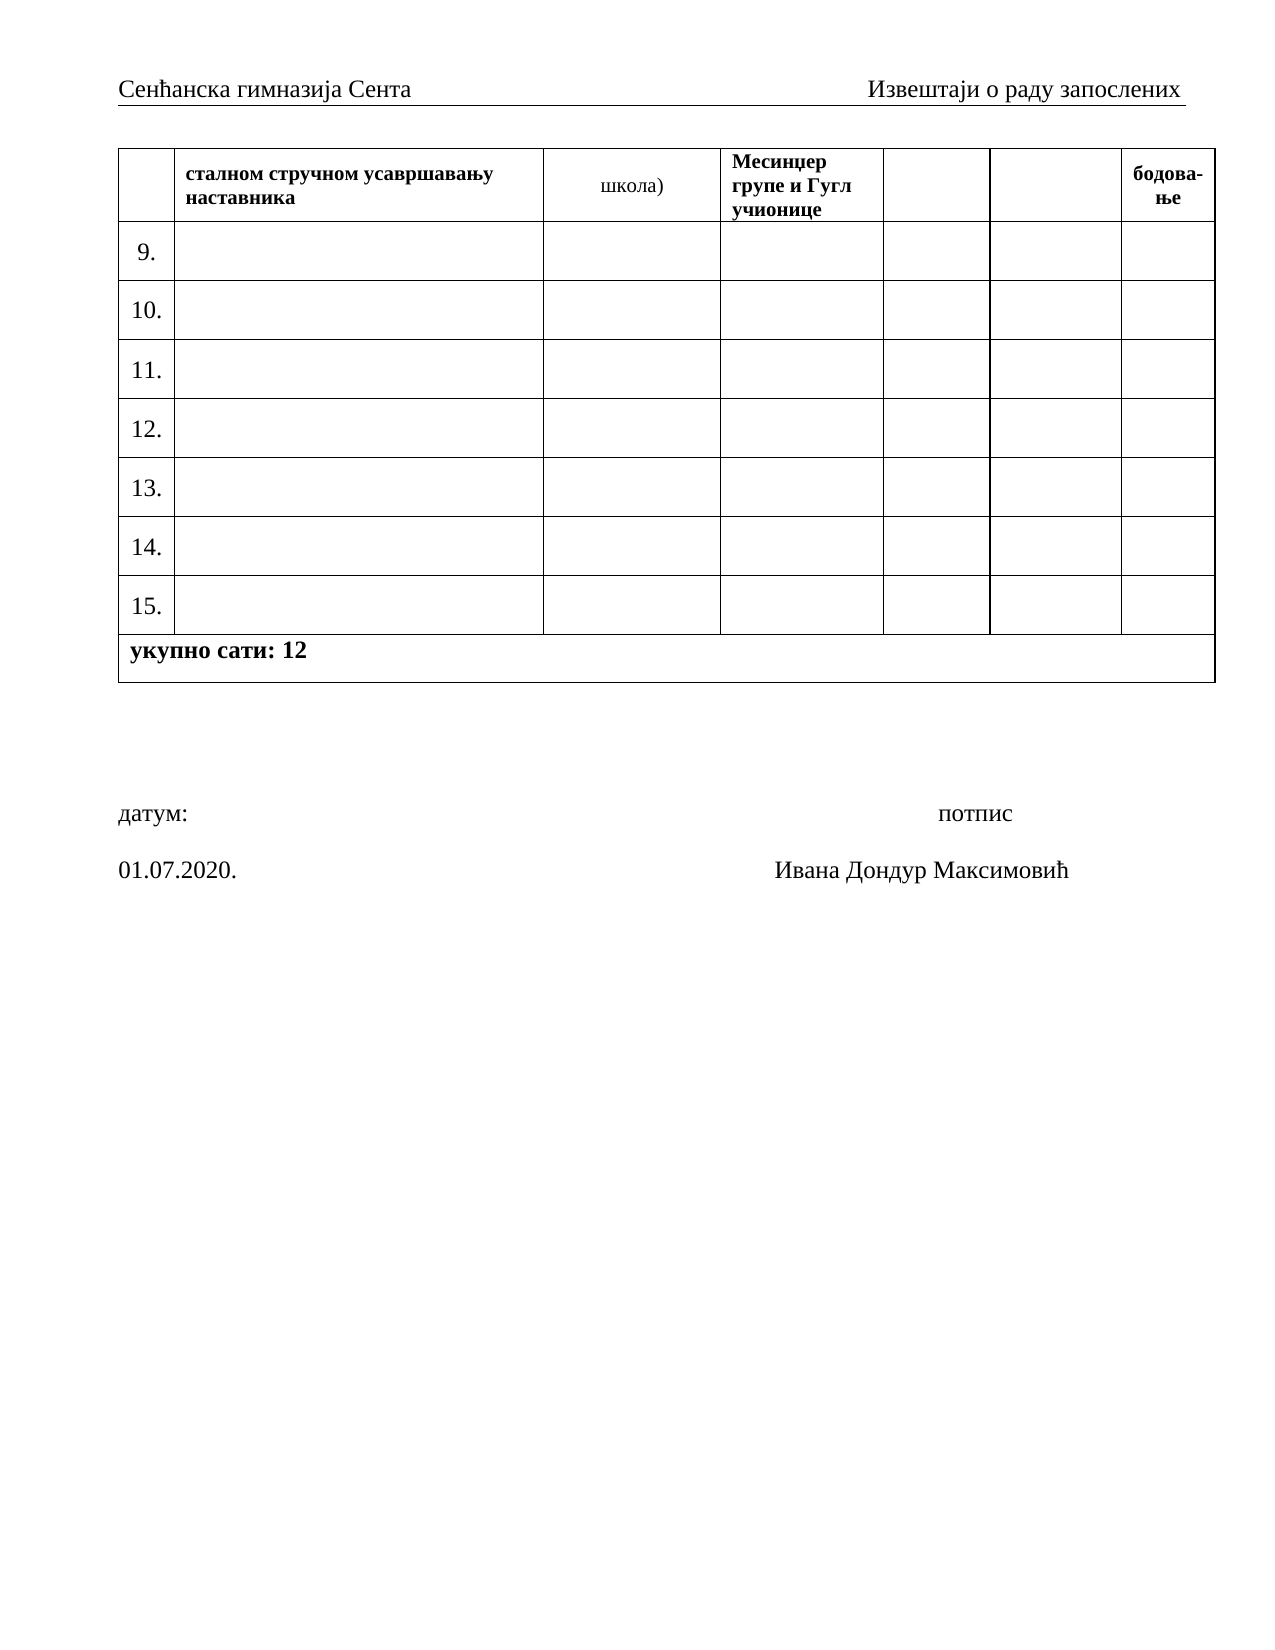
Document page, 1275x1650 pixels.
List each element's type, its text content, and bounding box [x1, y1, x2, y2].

table_cell [1122, 399, 1214, 457]
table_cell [175, 149, 543, 221]
table_cell [721, 340, 883, 398]
table_cell [1122, 517, 1214, 575]
table_cell [991, 281, 1121, 339]
table_cell [175, 517, 543, 575]
table_cell [544, 222, 720, 280]
table_cell [544, 576, 720, 634]
table_cell укупно сати: 12 [119, 635, 1214, 682]
table_cell [544, 399, 720, 457]
table_cell [544, 517, 720, 575]
table_cell 11. [119, 340, 174, 398]
table_cell [1122, 576, 1214, 634]
table_cell [175, 576, 543, 634]
table_cell [884, 399, 989, 457]
table_cell [175, 281, 543, 339]
table_cell / [884, 149, 989, 221]
table_cell [544, 458, 720, 516]
table_cell [1122, 340, 1214, 398]
table_cell 15. [119, 576, 174, 634]
table_cell 10. [119, 281, 174, 339]
table_cell [175, 340, 543, 398]
table_cell [1122, 281, 1214, 339]
table_cell [991, 576, 1121, 634]
table_cell [721, 399, 883, 457]
table_cell [884, 517, 989, 575]
table_cell 13. [119, 458, 174, 516]
table_cell [991, 517, 1121, 575]
table_cell 8. [119, 149, 174, 221]
table_cell [544, 340, 720, 398]
table_cell [721, 281, 883, 339]
text датум: потпис [118, 798, 1186, 827]
table_cell [884, 576, 989, 634]
table_cell 12. [119, 399, 174, 457]
table_cell [544, 281, 720, 339]
table_cell [884, 281, 989, 339]
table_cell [544, 149, 720, 221]
table_cell [721, 222, 883, 280]
table_cell [175, 458, 543, 516]
table_cell [884, 458, 989, 516]
table_cell [991, 399, 1121, 457]
table_cell [884, 340, 989, 398]
table_cell [991, 340, 1121, 398]
table_cell [884, 222, 989, 280]
table_cell [175, 399, 543, 457]
table_cell [1122, 458, 1214, 516]
table_cell 9. [119, 222, 174, 280]
table_cell / [991, 149, 1121, 221]
table_cell [721, 517, 883, 575]
table_cell [991, 458, 1121, 516]
table_cell 14. [119, 517, 174, 575]
table_cell [1122, 222, 1214, 280]
table_cell [991, 222, 1121, 280]
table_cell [1122, 149, 1214, 221]
table_cell [721, 458, 883, 516]
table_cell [721, 149, 883, 221]
text 01.07.2020. Ивана Дондур Максимовић [118, 855, 1186, 884]
table_cell [175, 222, 543, 280]
table_cell [721, 576, 883, 634]
